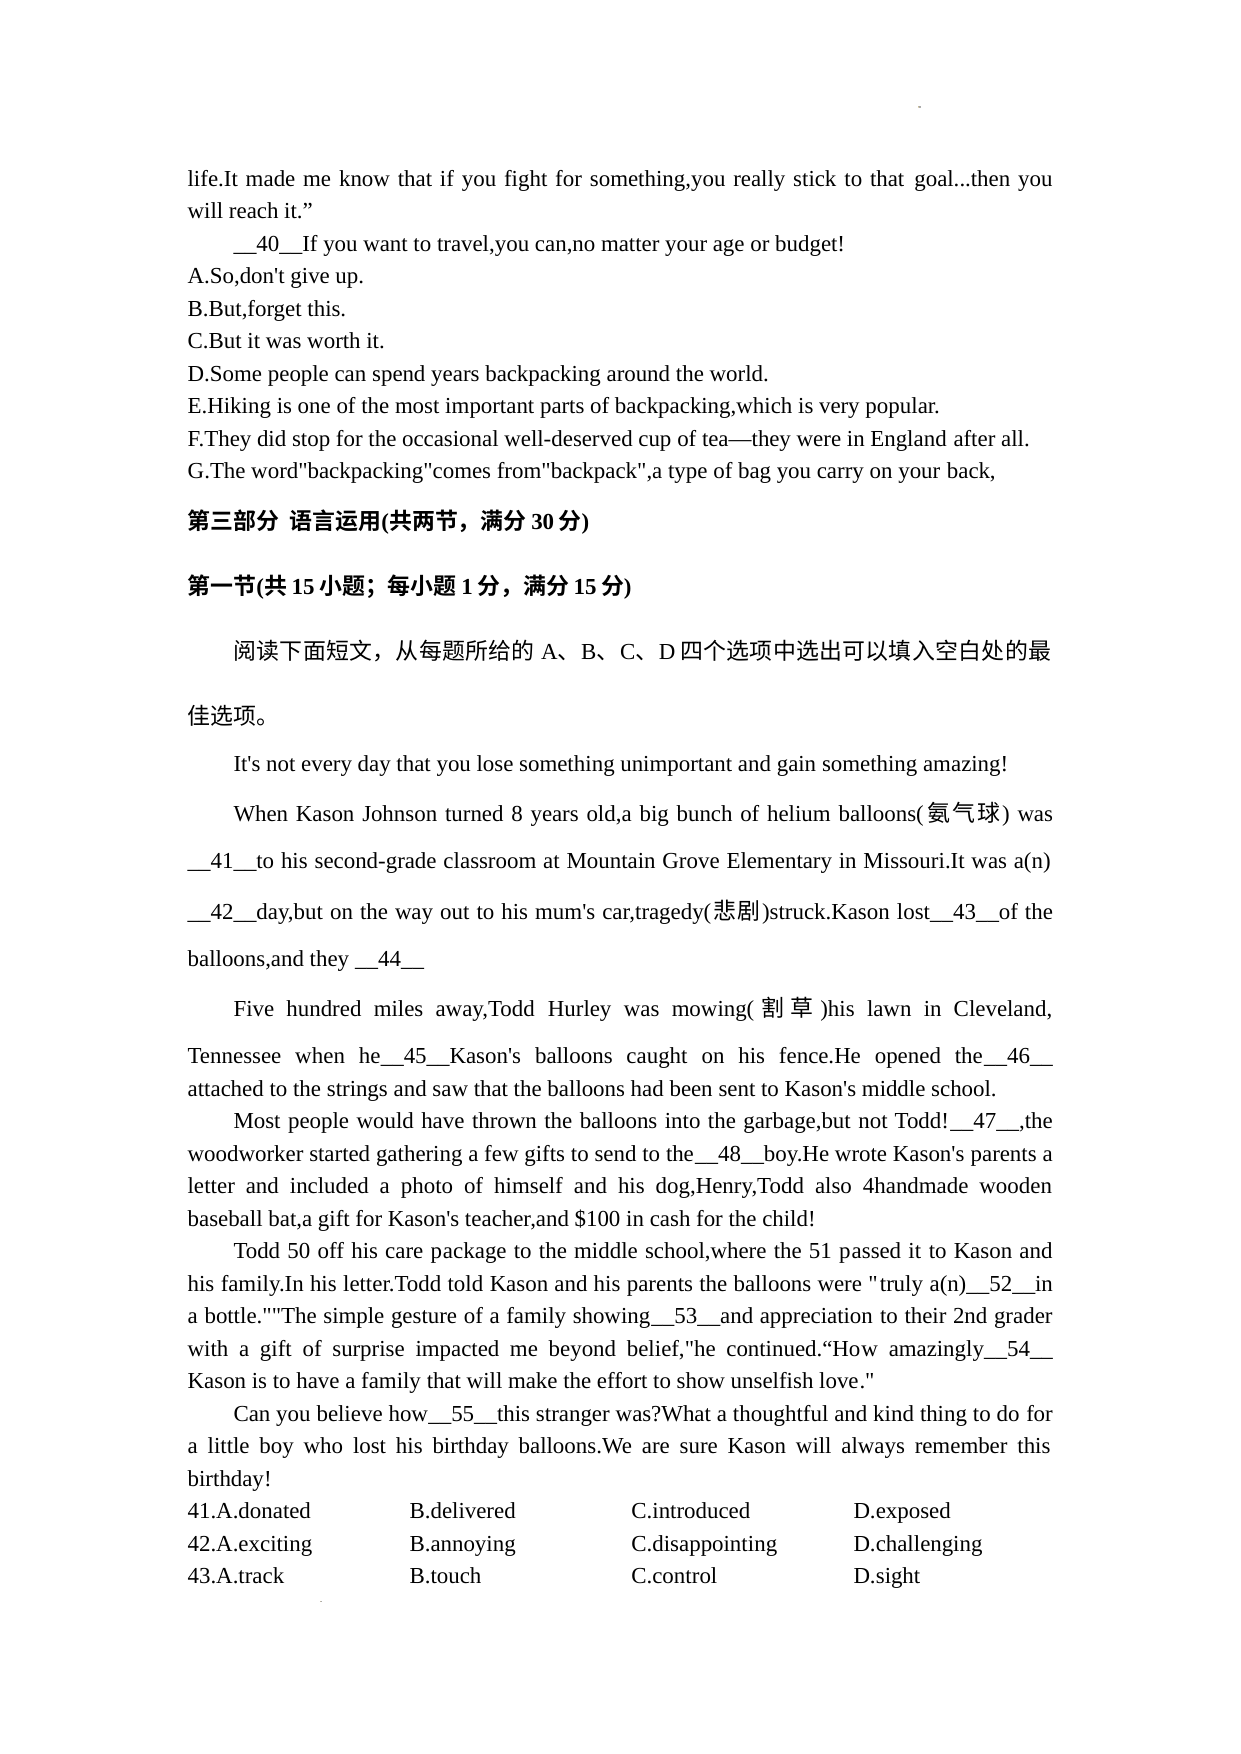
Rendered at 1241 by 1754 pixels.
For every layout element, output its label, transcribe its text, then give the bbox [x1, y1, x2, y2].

text C.But it was worth it. [187, 324, 1053, 357]
text Five hundred miles away,Todd Hurley was mowing(割草)his lawn in Cleveland, Tennessee when he__45__Kason's balloons caught on his fence.He opened the__46__ attached to the strings and saw that the balloons had been sent to Kason's middle school. [187, 974, 1053, 1104]
text When Kason Johnson turned 8 years old,a big bunch of helium balloons(氨气球) was __41__to his second-grade classroom at Mountain Grove Elementary in Missouri.It was a(n) __42__day,but on the way out to his mum's car,tragedy(悲剧)struck.Kason lost__43__of the balloons,and they __44__ [187, 779, 1053, 974]
text 阅读下面短文，从每题所给的A、B、C、D四个选项中选出可以填入空白处的最佳选项。 [187, 617, 1053, 747]
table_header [398, 1495, 620, 1592]
text It's not every day that you lose something unimportant and gain something amazing! [187, 747, 1053, 779]
text Most people would have thrown the balloons into the garbage,but not Todd!__47__,the woodworker started gathering a few gifts to send to the__48__boy.He wrote Kason's parents a letter and included a photo of himself and his dog,Henry,Todd also 4handmade wooden baseball bat,a gift for Kason's teacher,and $100 in cash for the child! [187, 1104, 1053, 1234]
text G.The word"backpacking"comes from"backpack",a type of bag you carry on your back, [187, 454, 1053, 487]
text B.But,forget this. [187, 292, 1053, 324]
text 第三部分 语言运用(共两节，满分30分) [187, 487, 1053, 552]
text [187, 162, 1053, 227]
text E.Hiking is one of the most important parts of backpacking,which is very popular. [187, 389, 1053, 422]
text __40__If you want to travel,you can,no matter your age or budget! [187, 227, 1053, 259]
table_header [842, 1495, 1064, 1592]
text 第一节(共15小题；每小题1分，满分15分) [187, 552, 1053, 617]
text D.Some people can spend years backpacking around the world. [187, 357, 1053, 389]
text A.So,don't give up. [187, 259, 1053, 292]
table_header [176, 1495, 398, 1592]
text Todd 50 off his care package to the middle school,where the 51 passed it to Kason and his family.In his letter.Todd told Kason and his parents the balloons were "truly a(n)__52__in a bottle.""The simple gesture of a family showing__53__and appreciation to their 2nd grader with a gift of surprise impacted me beyond belief,"he continued.“How amazingly__54__ Kason is to have a family that will make the effort to show unselfish love." [187, 1234, 1053, 1397]
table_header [620, 1495, 842, 1592]
text F.They did stop for the occasional well-deserved cup of tea—they were in England after all. [187, 422, 1053, 454]
text Can you believe how__55__this stranger was?What a thoughtful and kind thing to do for a little boy who lost his birthday balloons.We are sure Kason will always remember this birthday! [187, 1397, 1053, 1494]
